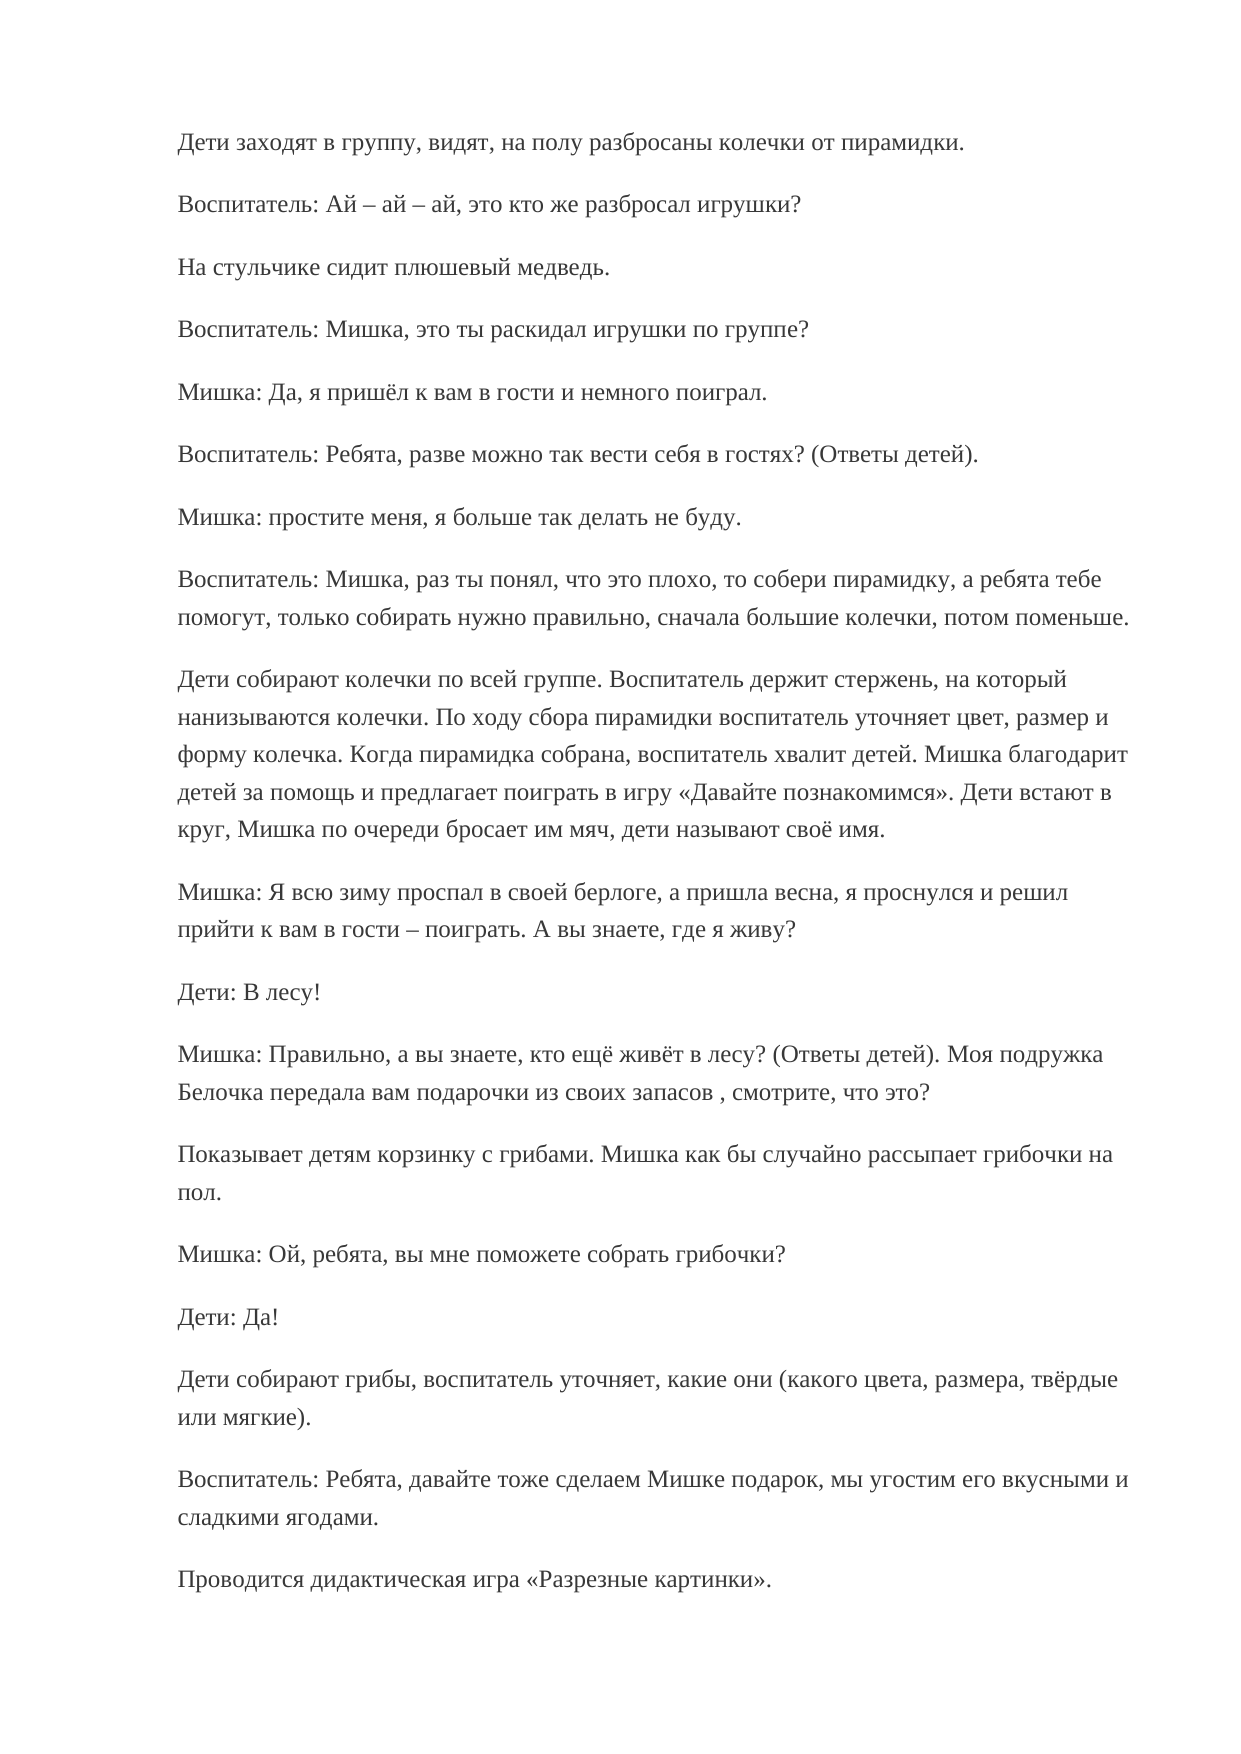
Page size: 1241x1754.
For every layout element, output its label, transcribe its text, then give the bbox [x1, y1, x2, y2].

text Дети собирают грибы, воспитатель уточняет, какие они (какого цвета, размера, твёрдые или мягкие). [177, 1356, 1152, 1431]
text Дети: В лесу! [177, 968, 1152, 1006]
text Воспитатель: Ай – ай – ай, это кто же разбросал игрушки? [177, 181, 1152, 218]
text Мишка: Правильно, а вы знаете, кто ещё живёт в лесу? (Ответы детей). Моя подружка Белочка передала вам подарочки из своих запасов , смотрите, что это? [177, 1031, 1152, 1106]
text Воспитатель: Мишка, это ты раскидал игрушки по группе? [177, 306, 1152, 343]
text Мишка: Да, я пришёл к вам в гости и немного поиграл. [177, 368, 1152, 406]
text На стульчике сидит плюшевый медведь. [177, 243, 1152, 281]
text Воспитатель: Ребята, разве можно так вести себя в гостях? (Ответы детей). [177, 431, 1152, 468]
text Показывает детям корзинку с грибами. Мишка как бы случайно рассыпает грибочки на пол. [177, 1131, 1152, 1206]
text Воспитатель: Ребята, давайте тоже сделаем Мишке подарок, мы угостим его вкусными и сладкими ягодами. [177, 1456, 1152, 1531]
text Мишка: простите меня, я больше так делать не буду. [177, 493, 1152, 531]
text Дети заходят в группу, видят, на полу разбросаны колечки от пирамидки. [177, 118, 1152, 156]
text Проводится дидактическая игра «Разрезные картинки». [177, 1556, 1152, 1593]
text Мишка: Я всю зиму проспал в своей берлоге, а пришла весна, я проснулся и решил прийти к вам в гости – поиграть. А вы знаете, где я живу? [177, 868, 1152, 943]
text Дети собирают колечки по всей группе. Воспитатель держит стержень, на который нанизываются колечки. По ходу сбора пирамидки воспитатель уточняет цвет, размер и форму колечка. Когда пирамидка собрана, воспитатель хвалит детей. Мишка благодарит детей за помощь и предлагает поиграть в игру «Давайте познакомимся». Дети встают в круг, Мишка по очереди бросает им мяч, дети называют своё имя. [177, 656, 1152, 843]
text Мишка: Ой, ребята, вы мне поможете собрать грибочки? [177, 1231, 1152, 1268]
text Дети: Да! [177, 1293, 1152, 1331]
text Воспитатель: Мишка, раз ты понял, что это плохо, то собери пирамидку, а ребята тебе помогут, только собирать нужно правильно, сначала большие колечки, потом поменьше. [177, 556, 1152, 631]
